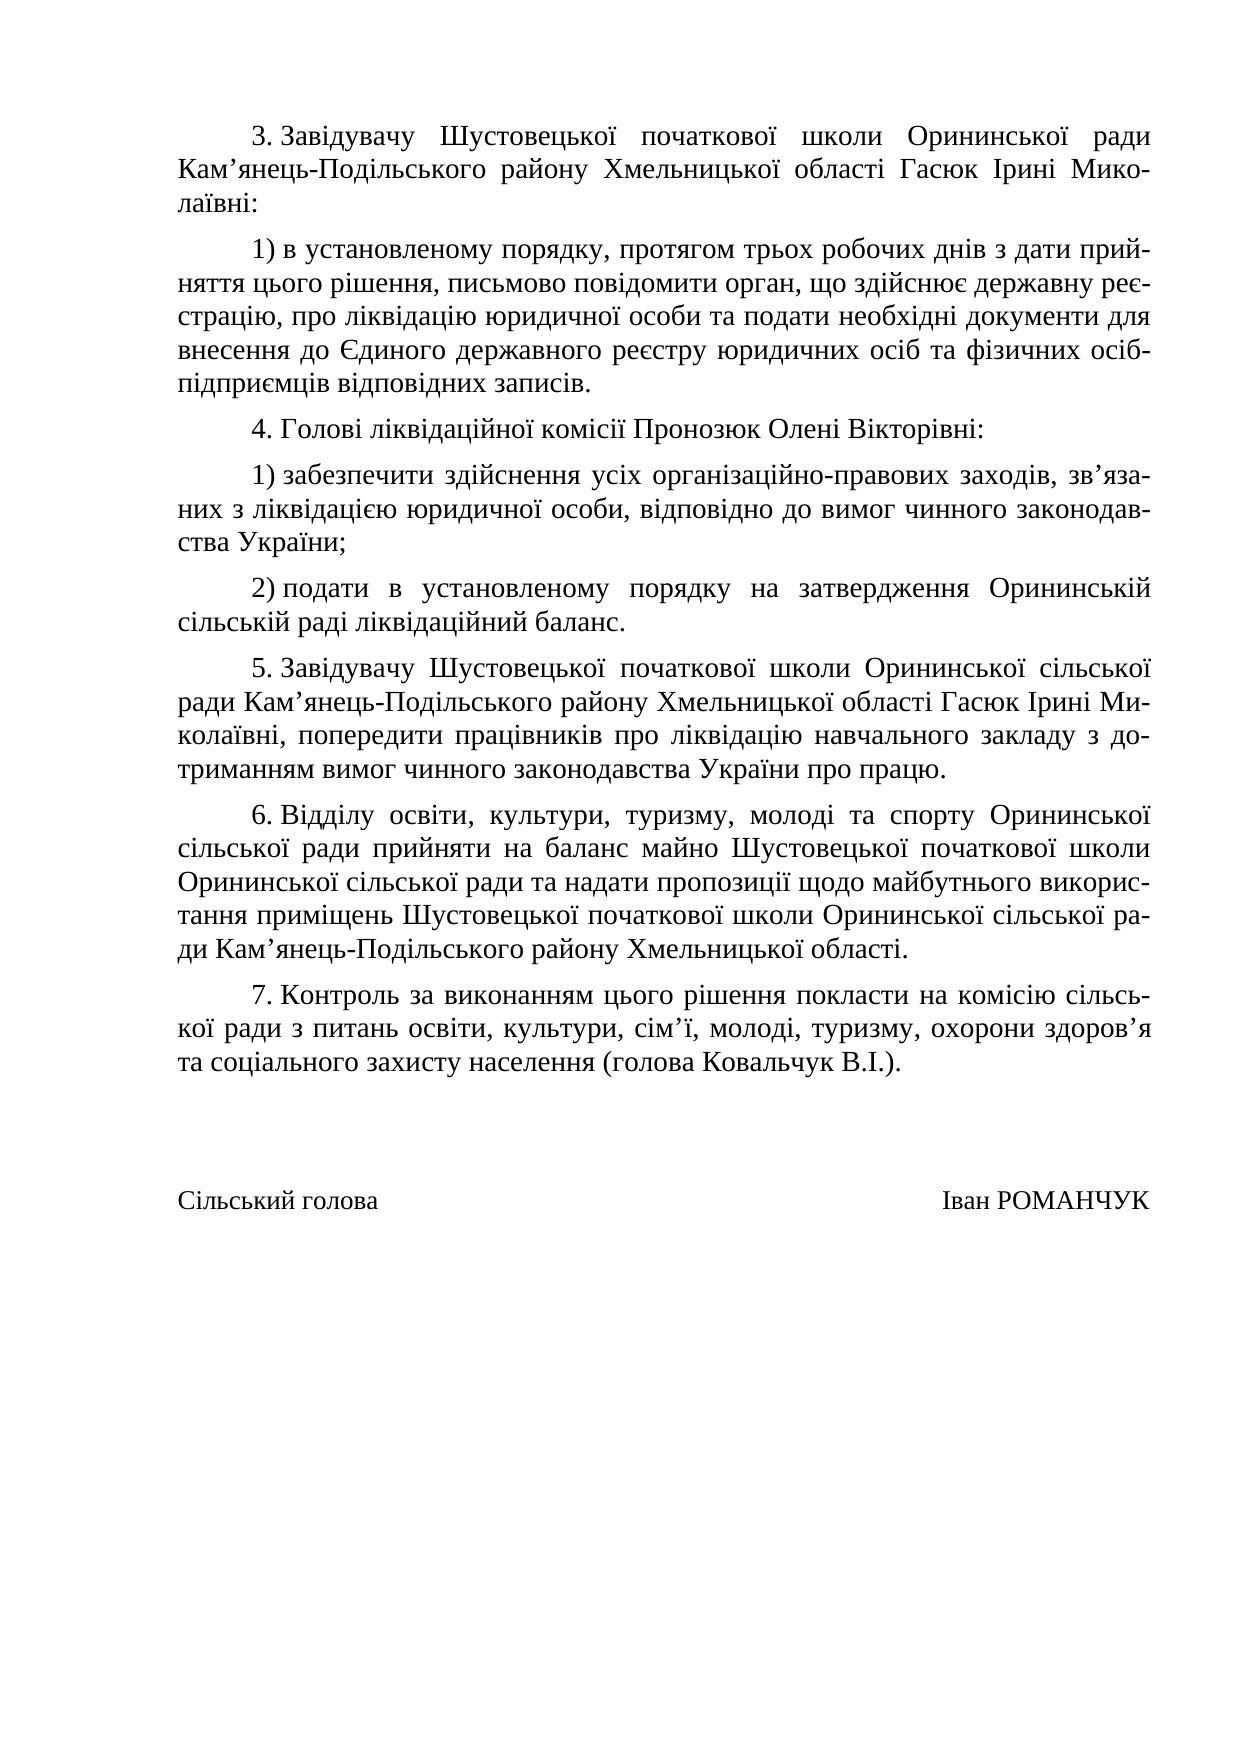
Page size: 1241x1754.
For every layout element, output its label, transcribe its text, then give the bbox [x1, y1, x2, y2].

text 7. Контроль за виконанням цього рішення покласти на комісію сільсь-кої ради з питань освіти, культури, сім’ї, молоді, туризму, охорони здоров’я та соціального захисту населення (голова Ковальчук В.І.). [177, 977, 1152, 1078]
text 5. Завідувачу Шустовецької початкової школи Орининської сільської ради Кам’янець-Подільського району Хмельницької області Гасюк Ірині Ми-колаївні, попередити працівників про ліквідацію навчального закладу з до-триманням вимог чинного законодавства України про працю. [177, 650, 1152, 784]
text 1) в установленому порядку, протягом трьох робочих днів з дати прий-няття цього рішення, письмово повідомити орган, що здійснює державну реє-страцію, про ліквідацію юридичної особи та подати необхідні документи для внесення до Єдиного державного реєстру юридичних осіб та фізичних осіб-підприємців відповідних записів. [177, 231, 1152, 399]
text 4. Голові ліквідаційної комісії Пронозюк Олені Вікторівні: [177, 411, 1152, 445]
text 1) забезпечити здійснення усіх організаційно-правових заходів, зв’яза-них з ліквідацією юридичної особи, відповідно до вимог чинного законодав-ства України; [177, 457, 1152, 558]
text 6. Відділу освіти, культури, туризму, молоді та спорту Орининської сільської ради прийняти на баланс майно Шустовецької початкової школи Орининської сільської ради та надати пропозиції щодо майбутнього викорис-тання приміщень Шустовецької початкової школи Орининської сільської ра-ди Кам’янець-Подільського району Хмельницької області. [177, 897, 1152, 964]
text 2) подати в установленому порядку на затвердження Орининській сільській раді ліквідаційний баланс. [177, 571, 1152, 638]
text Сільський голова Іван РОМАНЧУК [177, 1184, 1152, 1216]
text 3. Завідувачу Шустовецької початкової школи Орининської ради Кам’янець-Подільського району Хмельницької області Гасюк Ірині Мико-лаївні: [177, 118, 1152, 219]
